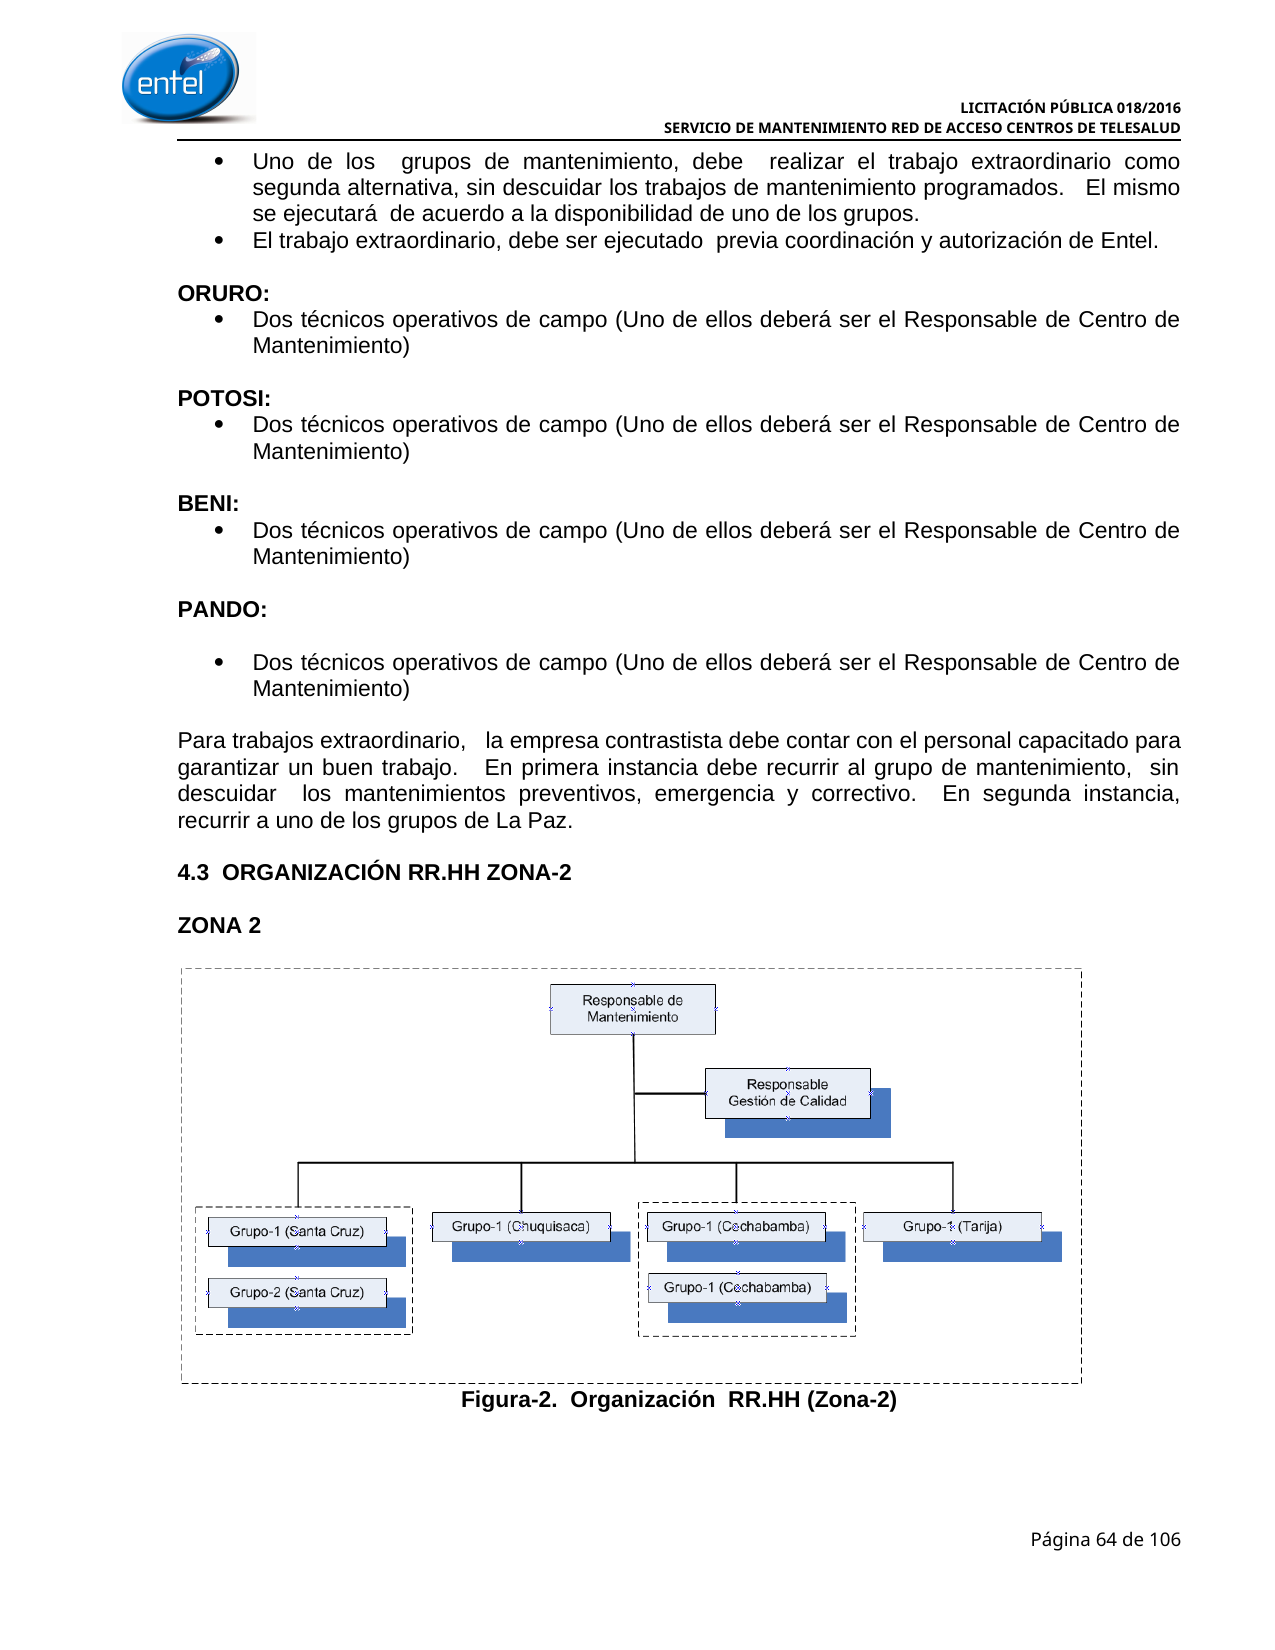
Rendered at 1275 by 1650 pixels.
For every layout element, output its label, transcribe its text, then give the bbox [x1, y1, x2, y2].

text Para trabajos extraordinario, la empresa contrastista debe contar con el personal capacitado para garantizar un buen trabajo. En primera instancia debe recurrir al grupo de mantenimiento, sin descuidar los mantenimientos preventivos, emergencia y correctivo. En segunda instancia, recurrir a uno de los grupos de La Paz. [177, 727, 1181, 833]
picture [177, 964, 1088, 1387]
list Dos técnicos operativos de campo (Uno de ellos deberá ser el Responsable de Centro de Mantenimiento) [215, 306, 1181, 358]
picture [121, 32, 257, 124]
text Oruro: [177, 279, 1181, 306]
text BENI: [177, 490, 1181, 517]
list Dos técnicos operativos de campo (Uno de ellos deberá ser el Responsable de Centro de Mantenimiento) [215, 517, 1181, 569]
list El trabajo extraordinario, debe ser ejecutado previa coordinación y autorización de Entel. [215, 227, 1181, 253]
list Uno de los grupos de mantenimiento, debe realizar el trabajo extraordinario como segunda alternativa, sin descuidar los trabajos de mantenimiento programados. El mismo se ejecutará de acuerdo a la disponibilidad de uno de los grupos. [215, 148, 1181, 227]
text POTOSI: [177, 385, 1181, 411]
list Dos técnicos operativos de campo (Uno de ellos deberá ser el Responsable de Centro de Mantenimiento) [215, 648, 1181, 701]
text PANDO: [177, 596, 1181, 622]
text ZONA 2 [177, 912, 1181, 938]
text Figura-2. Organización RR.HH (Zona-2) [177, 1386, 1181, 1413]
text 4.3 Organización RR.HH ZOna-2 [177, 859, 1181, 886]
list Dos técnicos operativos de campo (Uno de ellos deberá ser el Responsable de Centro de Mantenimiento) [215, 411, 1181, 464]
